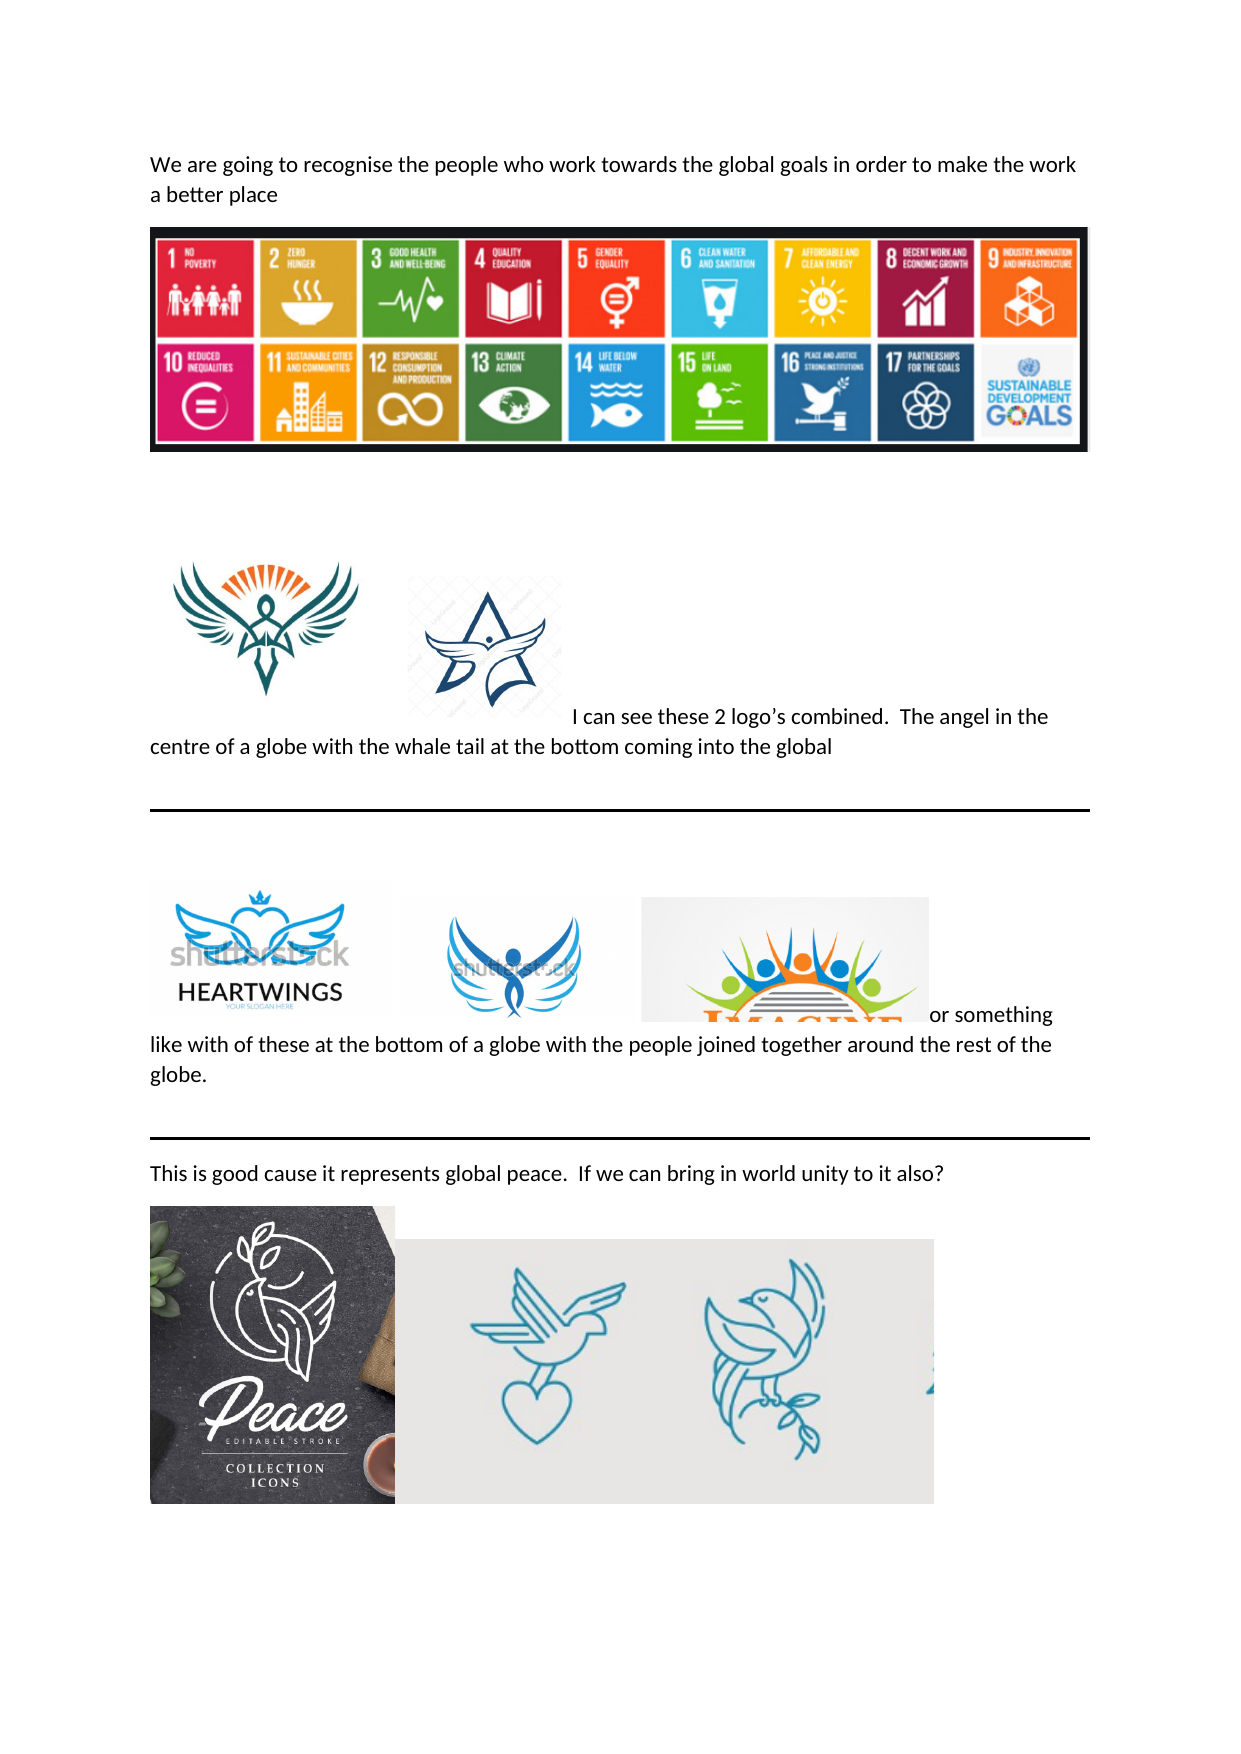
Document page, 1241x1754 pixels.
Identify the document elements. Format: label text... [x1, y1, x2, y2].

picture [150, 227, 1091, 452]
picture [150, 1206, 935, 1504]
text We are going to recognise the people who work towards the global goals in order to make the work a better place [150, 150, 1090, 208]
picture [150, 517, 403, 725]
text This is good cause it represents global peace. If we can bring in world unity to it also? [150, 1159, 1090, 1187]
picture [407, 576, 562, 725]
picture [150, 878, 394, 1022]
picture [398, 894, 637, 1022]
picture [641, 897, 929, 1022]
